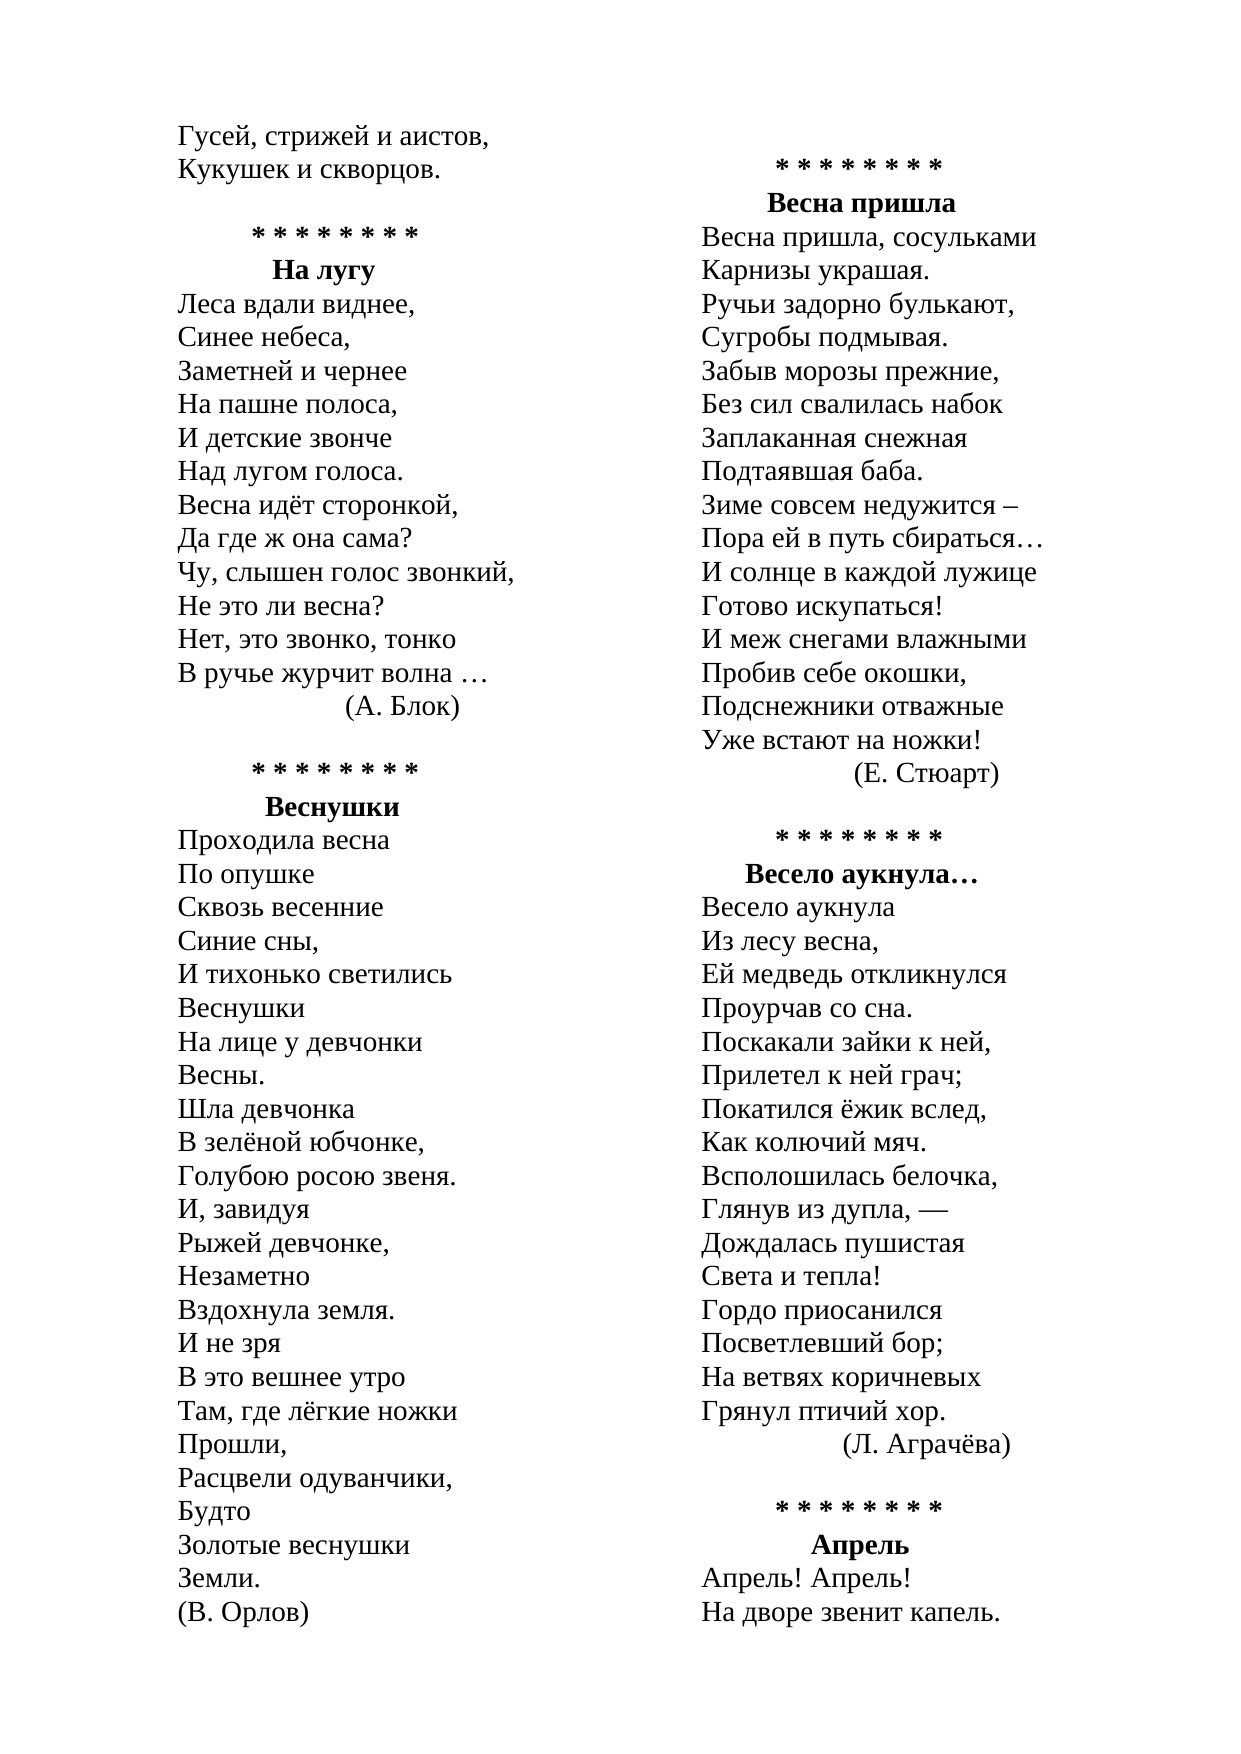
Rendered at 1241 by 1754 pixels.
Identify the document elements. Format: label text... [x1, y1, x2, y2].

text * * * * * * * * [701, 1493, 1152, 1527]
text (А. Блок) [177, 688, 627, 722]
text Леса вдали виднее, Синее небеса, Заметней и чернее На пашне полоса, И детские звонче Над лугом голоса. Весна идёт сторонкой, Да где ж она сама? Чу, слышен голос звонкий, Не это ли весна? Нет, это звонко, тонко В ручье журчит волна … [177, 286, 627, 688]
text (Л. Аграчёва) [701, 1426, 1152, 1460]
text Гордо приосанился Посветлевший бор; На ветвях коричневых Грянул птичий хор. [701, 1292, 1152, 1426]
text Весна пришла, сосульками Карнизы украшая. Ручьи задорно булькают, Сугробы подмывая. Забыв морозы прежние, Без сил свалилась набок Заплаканная снежная Подтаявшая баба. Зиме совсем недужится – Пора ей в путь сбираться… И солнце в каждой лужице Готово искупаться! И меж снегами влажными Пробив себе окошки, Подснежники отважные Уже встают на ножки! [701, 219, 1152, 755]
text * * * * * * * * [177, 219, 627, 252]
text * * * * * * * * [701, 822, 1152, 856]
text (В. Орлов) [177, 1594, 627, 1627]
text Проходила весна По опушке Сквозь весенние Синие сны, И тихонько светились Веснушки На лице у девчонки Весны. Шла девчонка В зелёной юбчонке, Голубою росою звеня. И, завидуя Рыжей девчонке, Незаметно Вздохнула земля. И не зря В это вешнее утро Там, где лёгкие ножки Прошли, Расцвели одуванчики, Будто Золотые веснушки Земли. [177, 822, 627, 1594]
text * * * * * * * * [177, 755, 627, 789]
text Весело аукнула Из лесу весна, Ей медведь откликнулся Проурчав со сна. [701, 889, 1152, 1024]
text (Е. Стюарт) [701, 755, 1152, 789]
text Весело аукнула… [701, 856, 1152, 889]
text Поскакали зайки к ней, Прилетел к ней грач; Покатился ёжик вслед, Как колючий мяч. [701, 1024, 1152, 1158]
text Теперь весна-красавица Зовет со всех концов Гусей, стрижей и аистов, Кукушек и скворцов. [177, 118, 627, 185]
text На лугу [177, 252, 627, 286]
text * * * * * * * * [701, 152, 1152, 185]
text Всполошилась белочка, Глянув из дупла, — Дождалась пушистая Света и тепла! [701, 1158, 1152, 1292]
text Весна пришла [701, 185, 1152, 219]
text Веснушки [177, 789, 627, 822]
text Апрель [701, 1527, 1152, 1560]
